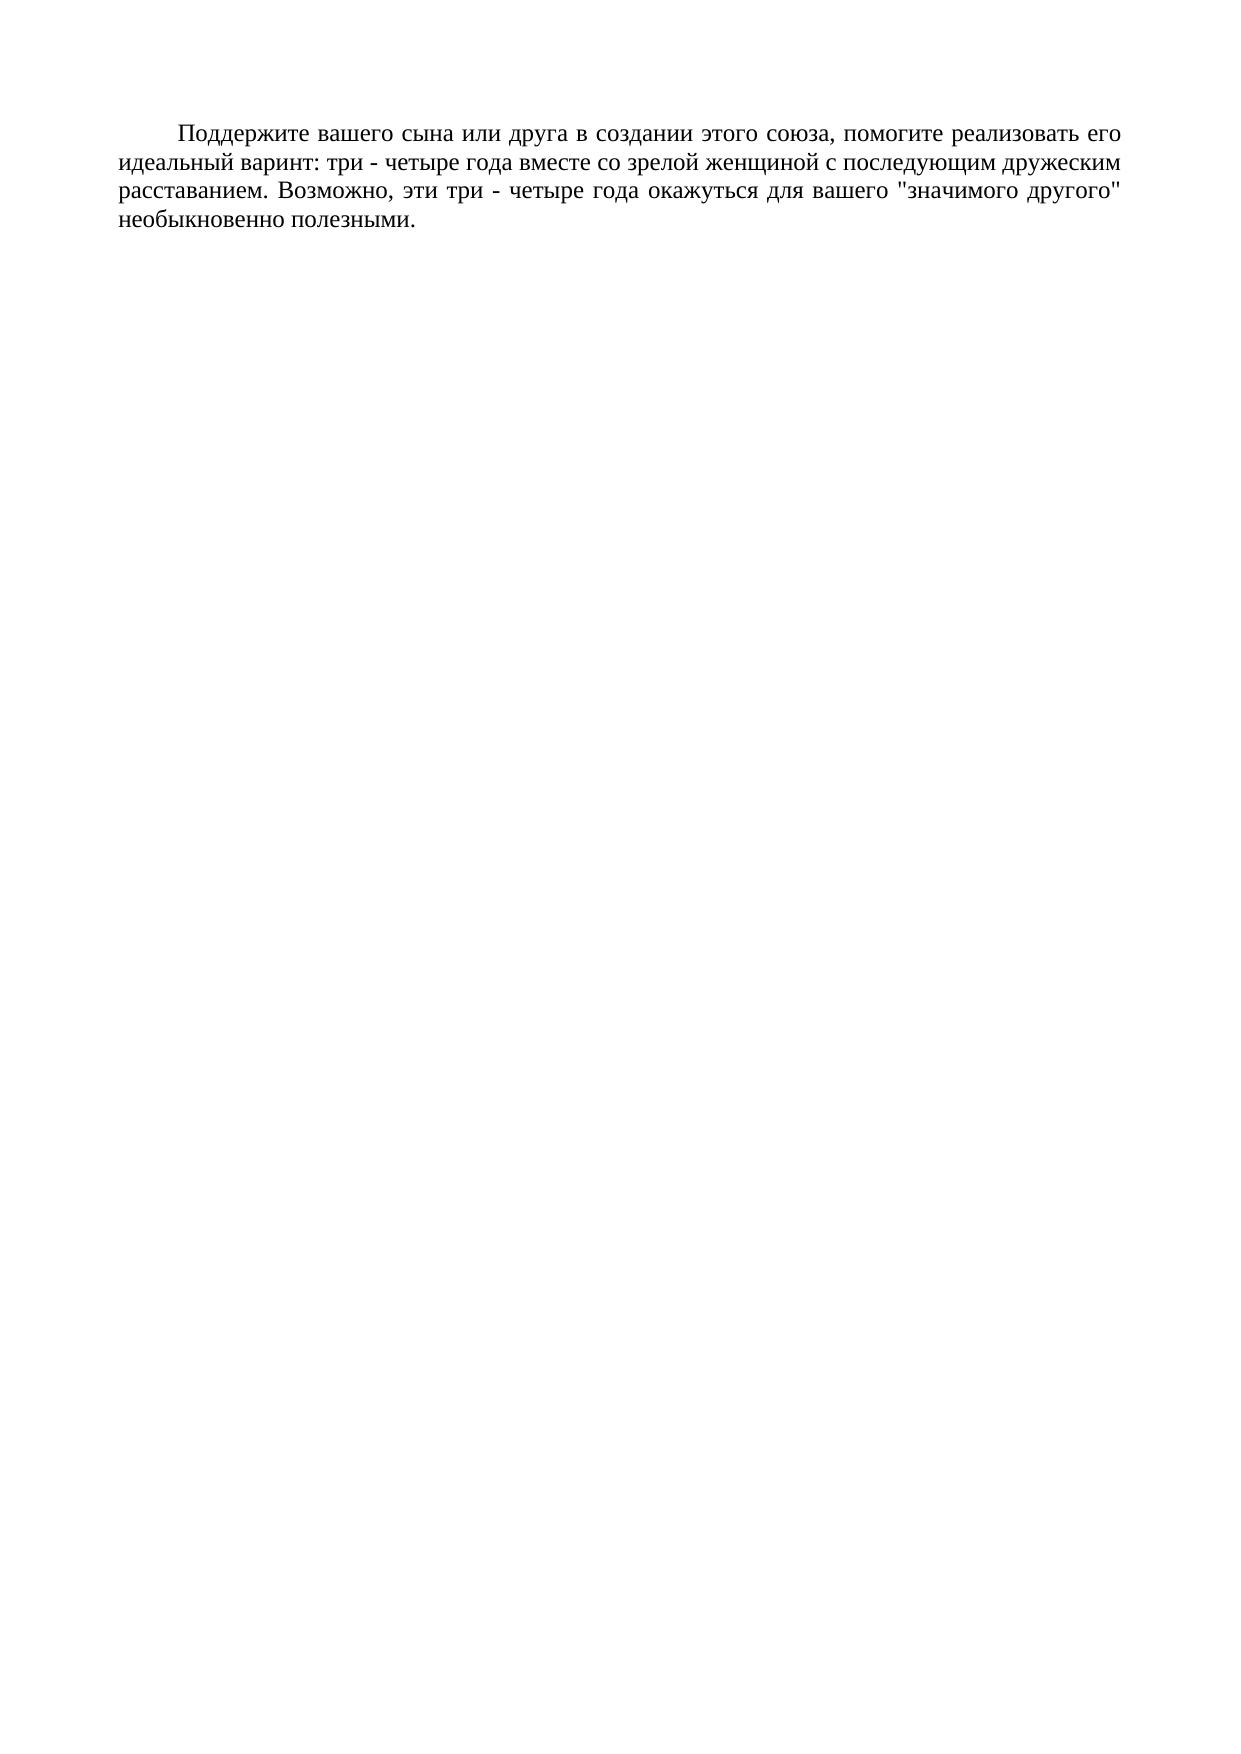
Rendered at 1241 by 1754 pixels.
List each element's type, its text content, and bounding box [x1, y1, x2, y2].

text Поддержите вашего сына или друга в создании этого союза, помогите реализовать его идеальный варинт: три - четыре года вместе со зрелой женщиной с последующим дружеским расставанием. Возможно, эти три - четыре года окажуться для вашего "значимого другого" необыкновенно полезными. [118, 118, 1122, 233]
